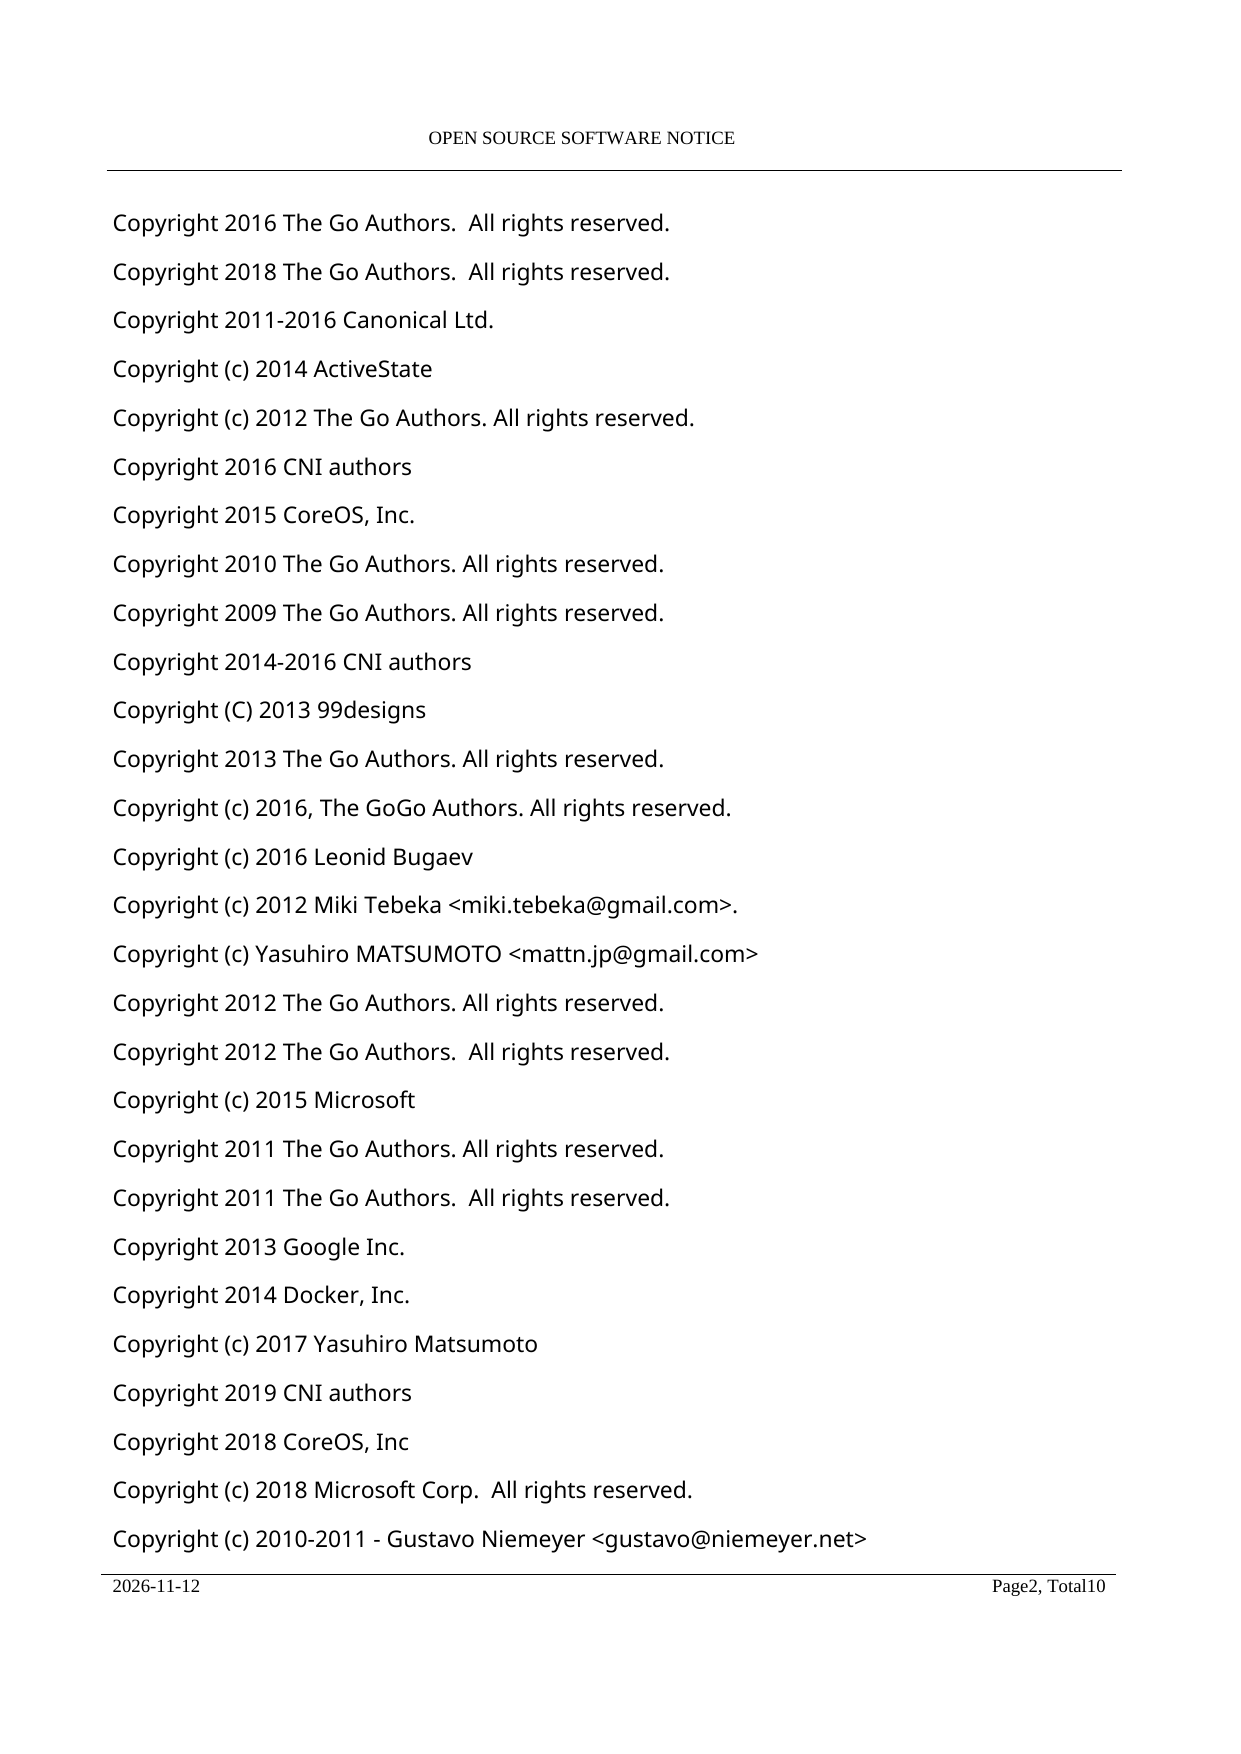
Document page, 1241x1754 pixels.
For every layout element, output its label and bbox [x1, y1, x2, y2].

text [112, 206, 1128, 1555]
